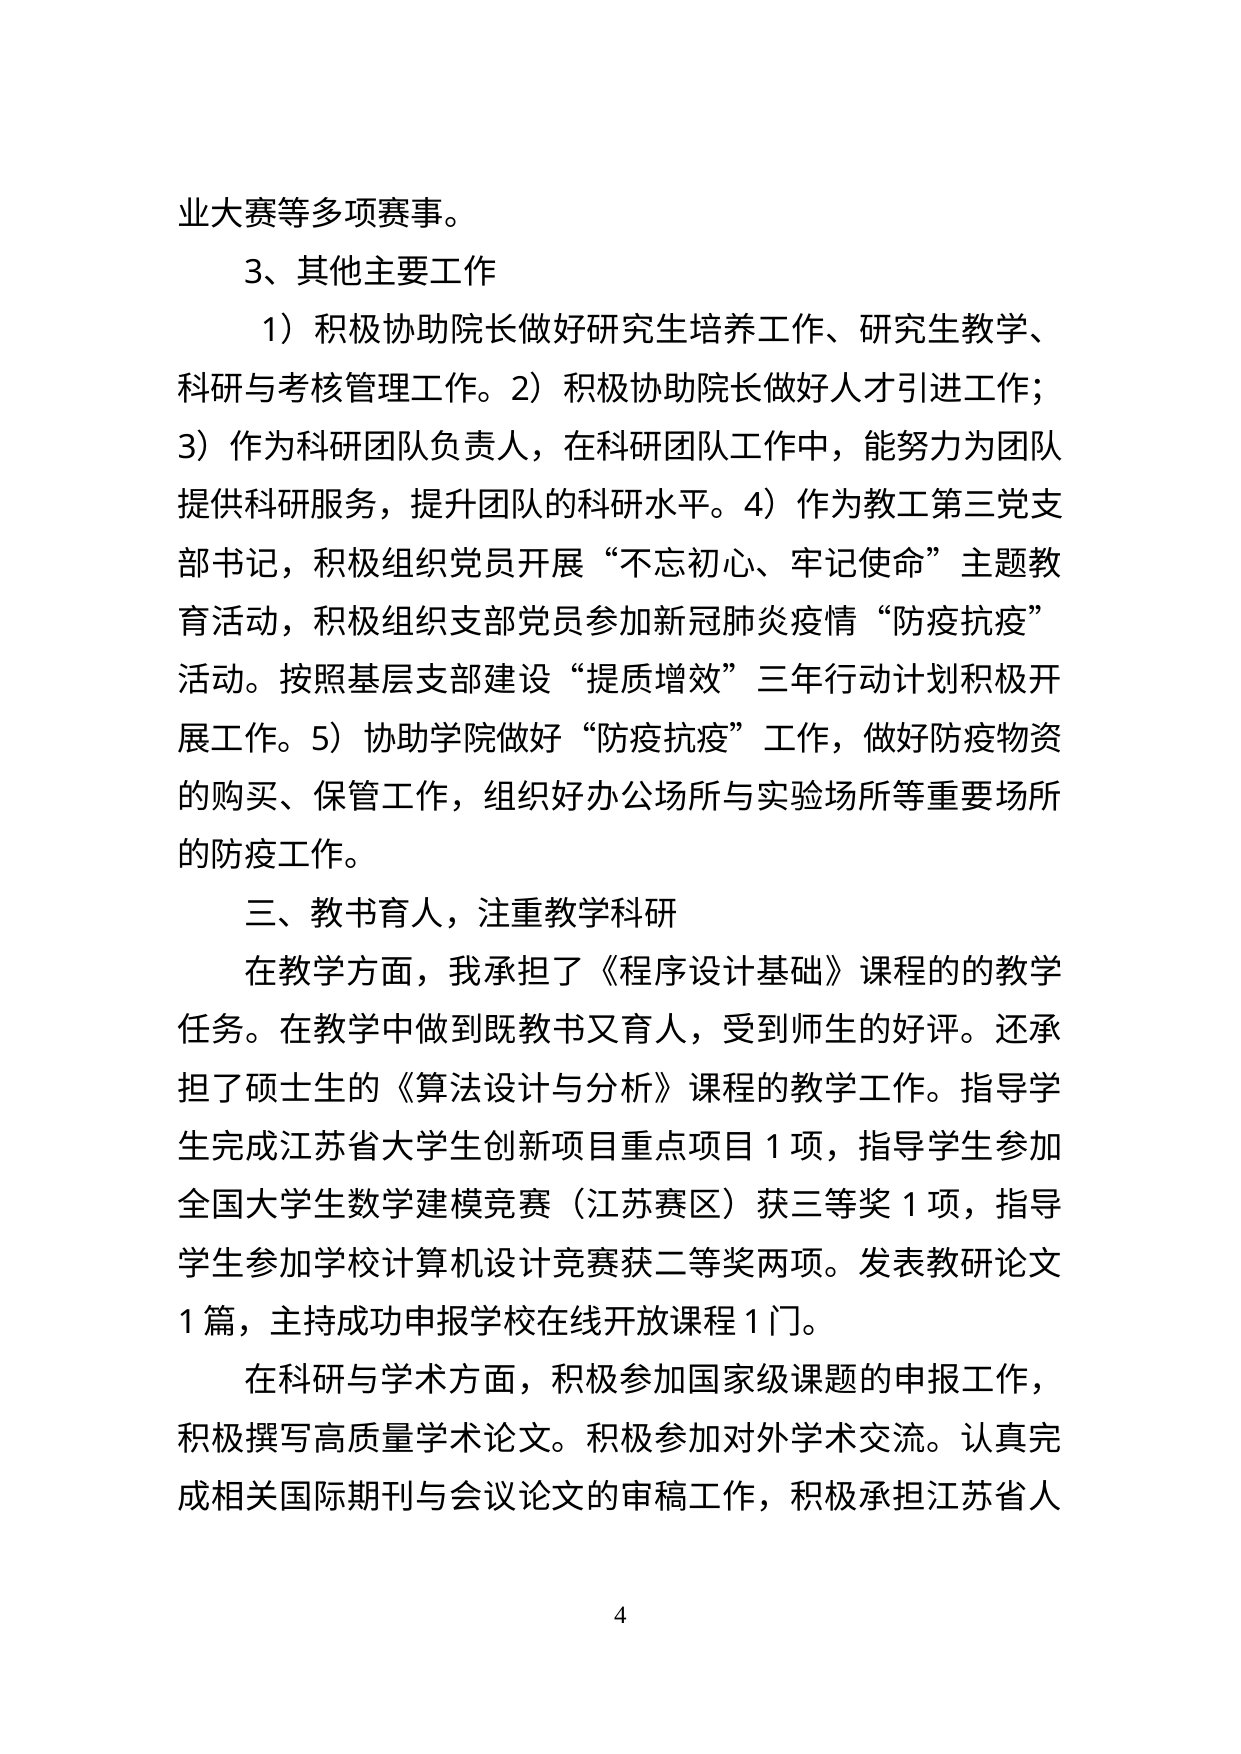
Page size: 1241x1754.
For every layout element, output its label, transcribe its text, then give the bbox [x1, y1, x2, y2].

text 3、其他主要工作 [177, 237, 1063, 295]
text 在教学方面，我承担了《程序设计基础》课程的的教学任务。在教学中做到既教书又育人，受到师生的好评。还承担了硕士生的《算法设计与分析》课程的教学工作。指导学生完成江苏省大学生创新项目重点项目1项，指导学生参加全国大学生数学建模竞赛（江苏赛区）获三等奖1项，指导学生参加学校计算机设计竞赛获二等奖两项。发表教研论文1篇，主持成功申报学校在线开放课程1门。 [177, 937, 1063, 1345]
text 三、教书育人，注重教学科研 [177, 878, 1063, 937]
text 1）积极协助院长做好研究生培养工作、研究生教学、科研与考核管理工作。2）积极协助院长做好人才引进工作；3）作为科研团队负责人，在科研团队工作中，能努力为团队提供科研服务，提升团队的科研水平。4）作为教工第三党支部书记，积极组织党员开展“不忘初心、牢记使命”主题教育活动，积极组织支部党员参加新冠肺炎疫情“防疫抗疫”活动。按照基层支部建设“提质增效”三年行动计划积极开展工作。5）协助学院做好“防疫抗疫”工作，做好防疫物资的购买、保管工作，组织好办公场所与实验场所等重要场所的防疫工作。 [177, 295, 1063, 878]
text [177, 1345, 1063, 1520]
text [177, 178, 1063, 237]
